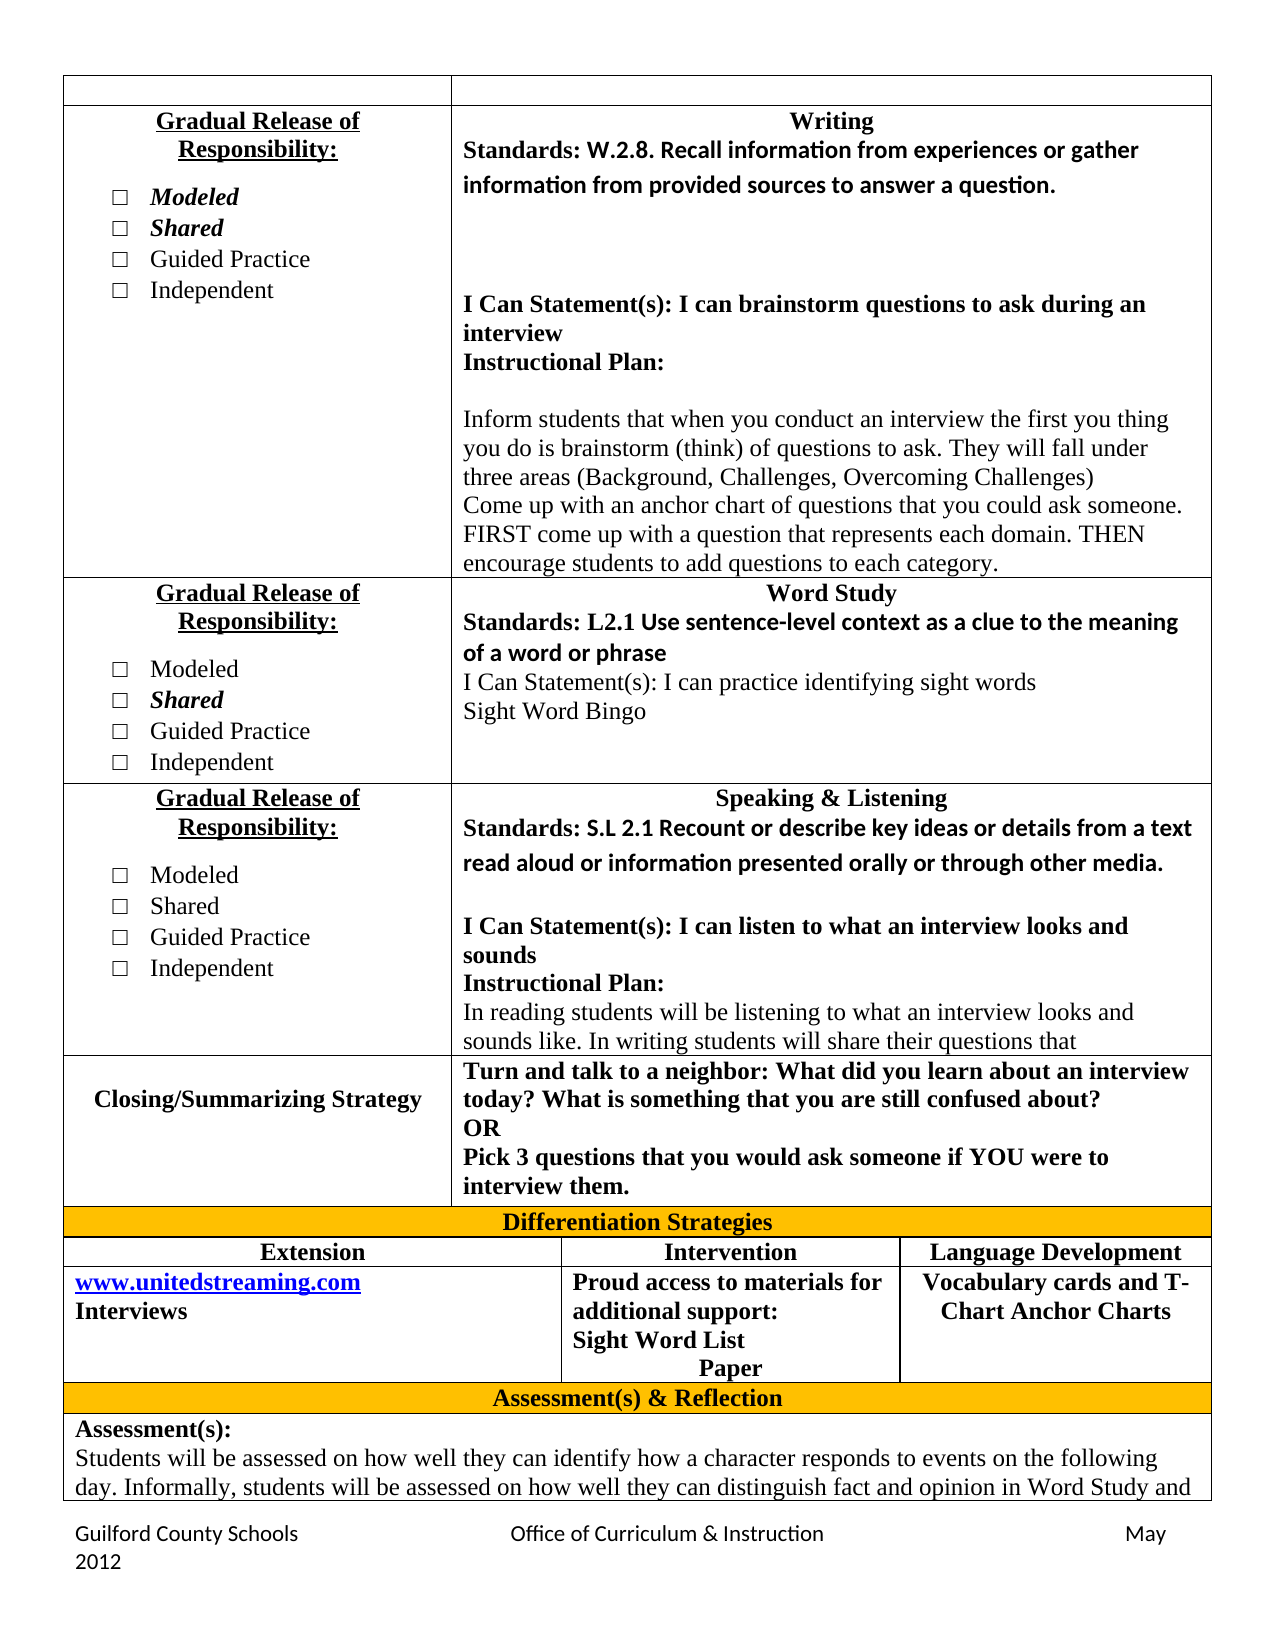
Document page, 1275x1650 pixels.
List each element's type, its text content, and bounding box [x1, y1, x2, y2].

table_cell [64, 76, 451, 105]
table_cell Extension [64, 1238, 561, 1266]
table_cell Assessment(s) & Reflection [64, 1383, 1211, 1413]
table_cell Language Development [901, 1238, 1211, 1266]
table_cell Writing Standards: W.2.8. Recall information from experiences or gather information from provided sources to answer a question. I Can Statement(s): I can brainstorm questions to ask during an interview Instructional Plan: Inform students that when you conduct an interview the first you thing you do is brainstorm (think) of questions to ask. They will fall under three areas (Background, Challenges, Overcoming Challenges) Come up with an anchor chart of questions that you could ask someone. FIRST come up with a question that represents each domain. THEN encourage students to add questions to each category. [452, 106, 1211, 577]
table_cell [64, 106, 451, 577]
table_cell Differentiation Strategies [64, 1207, 1211, 1236]
table_cell Vocabulary cards and T-Chart Anchor Charts [901, 1267, 1211, 1382]
table_cell Gradual Release of Responsibility: Modeled Shared Guided Practice Independent [64, 784, 451, 1055]
table_cell Closing/Summarizing Strategy [64, 1056, 451, 1206]
table_cell Proud access to materials for additional support: Sight Word List Paper [562, 1267, 899, 1382]
table_cell Gradual Release of Responsibility: Modeled Shared Guided Practice Independent [64, 578, 451, 782]
table_cell www.unitedstreaming.com Interviews [64, 1267, 561, 1382]
table_cell Turn and talk to a neighbor: What did you learn about an interview today? What is something that you are still confused about? OR Pick 3 questions that you would ask someone if YOU were to interview them. [452, 1056, 1211, 1206]
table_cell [452, 76, 1211, 105]
table_cell Speaking & Listening Standards: S.L 2.1 Recount or describe key ideas or details from a text read aloud or information presented orally or through other media. I Can Statement(s): I can listen to what an interview looks and sounds Instructional Plan: In reading students will be listening to what an interview looks and sounds like. In writing students will share their questions that [452, 784, 1211, 1055]
table_cell Word Study Standards: L2.1 Use sentence-level context as a clue to the meaning of a word or phrase I Can Statement(s): I can practice identifying sight words Sight Word Bingo [452, 578, 1211, 782]
table_cell Intervention [562, 1238, 899, 1266]
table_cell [64, 1414, 1211, 1500]
